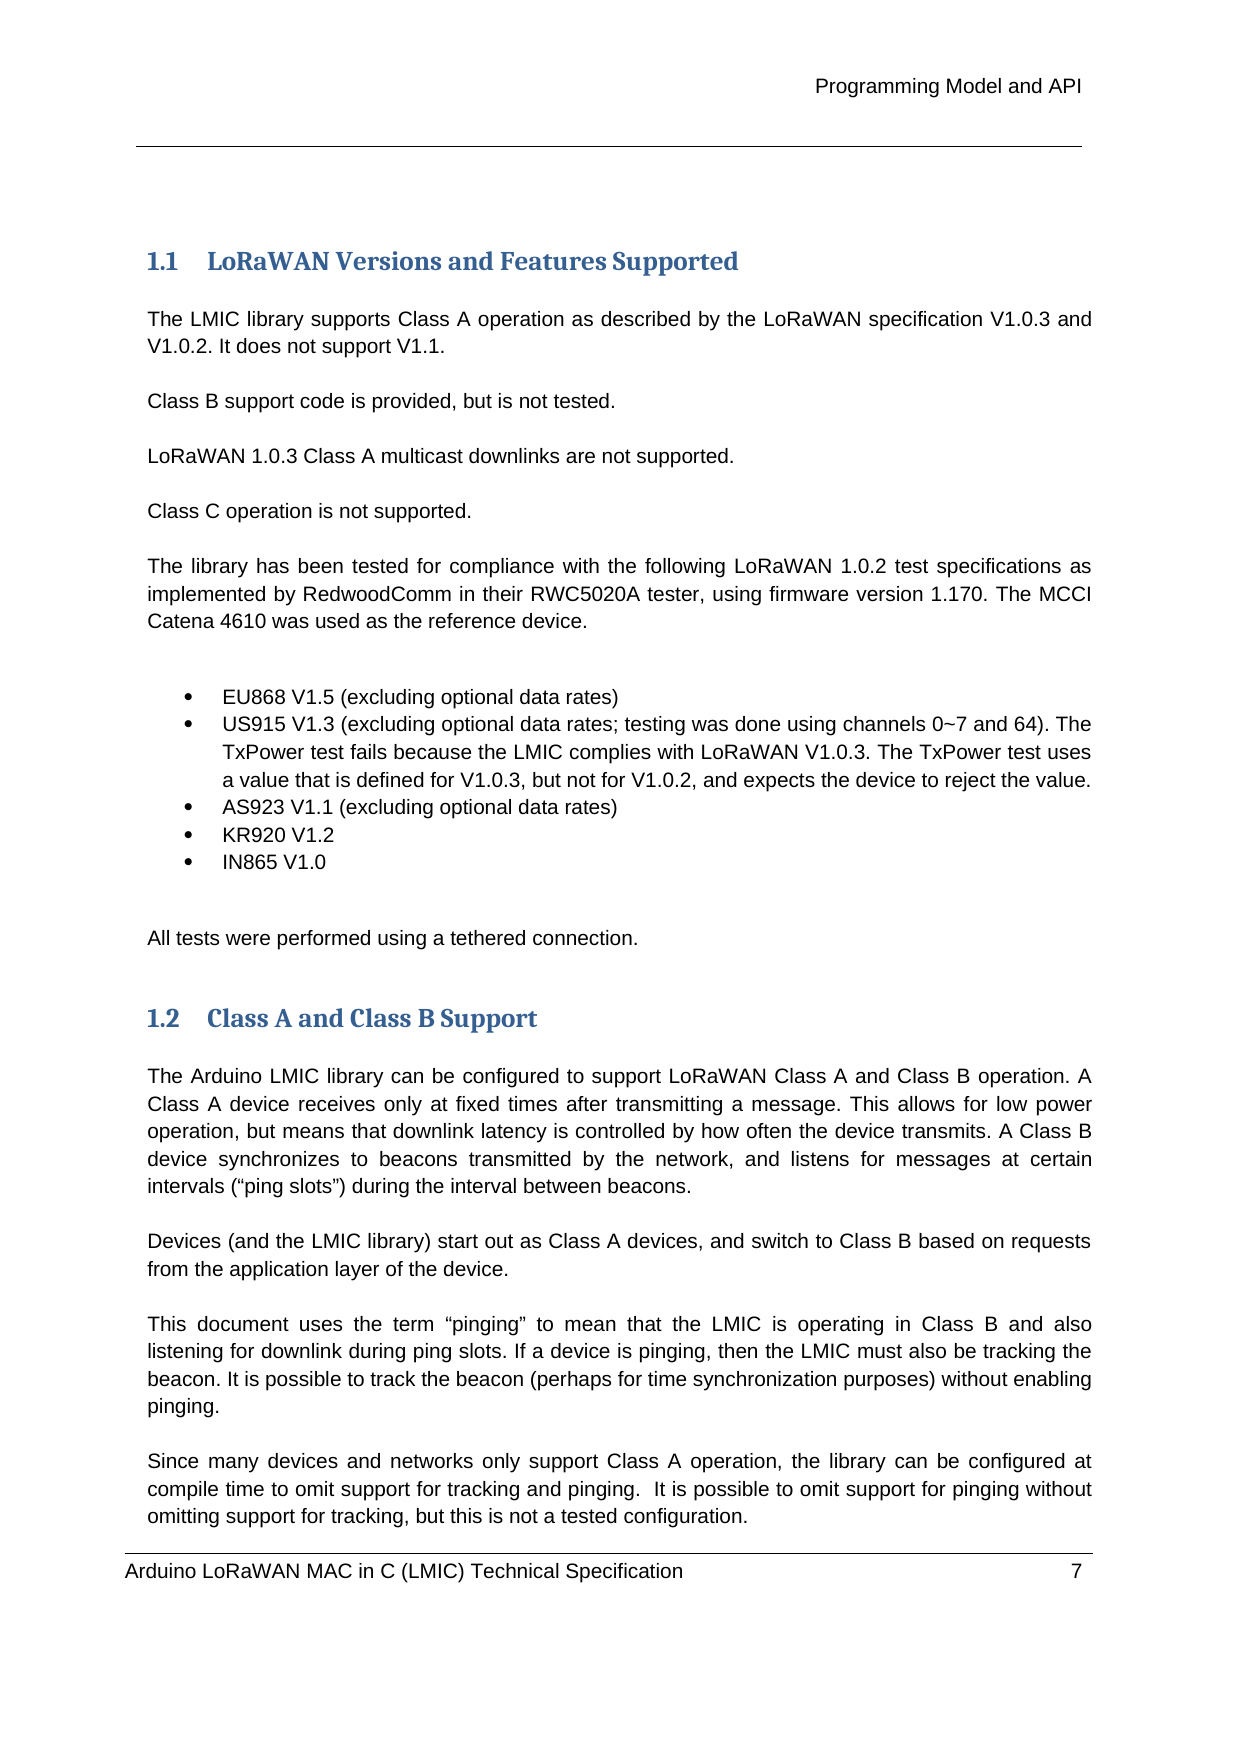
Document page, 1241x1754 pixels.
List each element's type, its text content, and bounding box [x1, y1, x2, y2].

text Since many devices and networks only support Class A operation, the library can be configured at compile time to omit support for tracking and pinging. It is possible to omit support for pinging without omitting support for tracking, but this is not a tested configuration. [147, 1449, 1093, 1528]
text Class C operation is not supported. [147, 499, 1093, 523]
list US915 V1.3 (excluding optional data rates; testing was done using channels 0~7 and 64). The TxPower test fails because the LMIC complies with LoRaWAN V1.0.3. The TxPower test uses a value that is defined for V1.0.3, but not for V1.0.2, and expects the device to reject the value. [184, 712, 1093, 791]
text The LMIC library supports Class A operation as described by the LoRaWAN specification V1.0.3 and V1.0.2. It does not support V1.1. [147, 306, 1093, 358]
list AS923 V1.1 (excluding optional data rates) [184, 795, 1093, 819]
list EU868 V1.5 (excluding optional data rates) [184, 685, 1093, 709]
list KR920 V1.2 [184, 822, 1093, 847]
text All tests were performed using a tethered connection. [147, 926, 1093, 950]
text Class B support code is provided, but is not tested. [147, 389, 1093, 413]
text Devices (and the LMIC library) start out as Class A devices, and switch to Class B based on requests from the application layer of the device. [147, 1229, 1093, 1281]
subtitle LoRaWAN Versions and Features Supported [147, 246, 1093, 277]
text This document uses the term “pinging” to mean that the LMIC is operating in Class B and also listening for downlink during ping slots. If a device is pinging, then the LMIC must also be tracking the beacon. It is possible to track the beacon (perhaps for time synchronization purposes) without enabling pinging. [147, 1312, 1093, 1418]
text The Arduino LMIC library can be configured to support LoRaWAN Class A and Class B operation. A Class A device receives only at fixed times after transmitting a message. This allows for low power operation, but means that downlink latency is controlled by how often the device transmits. A Class B device synchronizes to beacons transmitted by the network, and listens for messages at certain intervals (“ping slots”) during the interval between beacons. [147, 1064, 1093, 1198]
subtitle Class A and Class B Support [147, 1003, 1093, 1035]
list IN865 V1.0 [184, 850, 1093, 874]
text The library has been tested for compliance with the following LoRaWAN 1.0.2 test specifications as implemented by RedwoodComm in their RWC5020A tester, using firmware version 1.170. The MCCI Catena 4610 was used as the reference device. [147, 554, 1093, 633]
text LoRaWAN 1.0.3 Class A multicast downlinks are not supported. [147, 444, 1093, 468]
